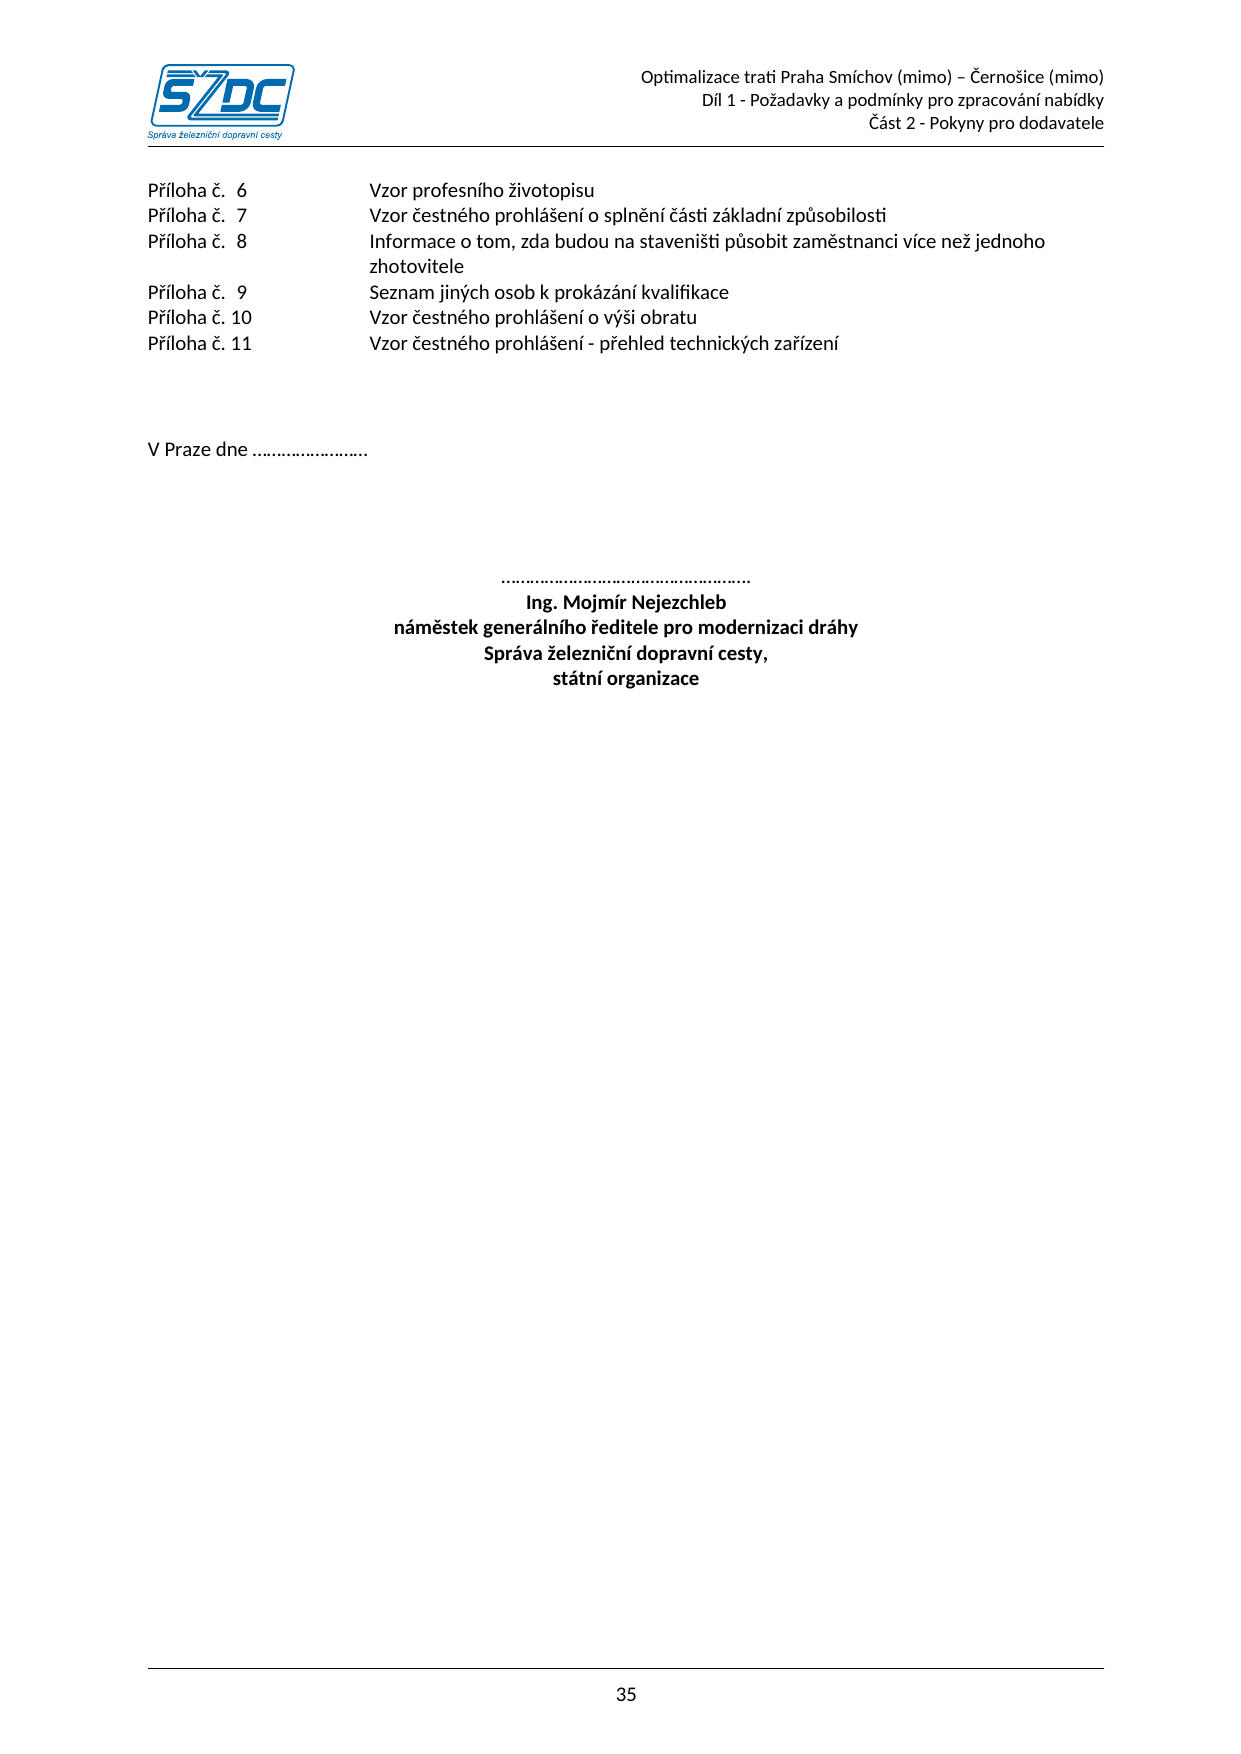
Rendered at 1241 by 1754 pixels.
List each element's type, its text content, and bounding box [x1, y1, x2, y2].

text Příloha č. 10 Vzor čestného prohlášení o výši obratu [148, 304, 1104, 330]
table_header ……………………………………………. [136, 564, 1116, 589]
text Příloha č. 6 Vzor profesního životopisu [148, 177, 1104, 203]
text Příloha č. 8 Informace o tom, zda budou na staveništi působit zaměstnanci více než jednoho zhotovitele [148, 228, 1104, 279]
table_cell Správa železniční dopravní cesty, státní organizace [136, 640, 1116, 691]
text V Praze dne …………………… [148, 437, 1104, 462]
table_cell Ing. Mojmír Nejezchleb [136, 589, 1116, 614]
table_cell náměstek generálního ředitele pro modernizaci dráhy [136, 615, 1116, 640]
text Příloha č. 7 Vzor čestného prohlášení o splnění části základní způsobilosti [148, 203, 1104, 228]
text Příloha č. 9 Seznam jiných osob k prokázání kvalifikace [148, 279, 1104, 304]
text Příloha č. 11 Vzor čestného prohlášení - přehled technických zařízení [148, 330, 1104, 355]
